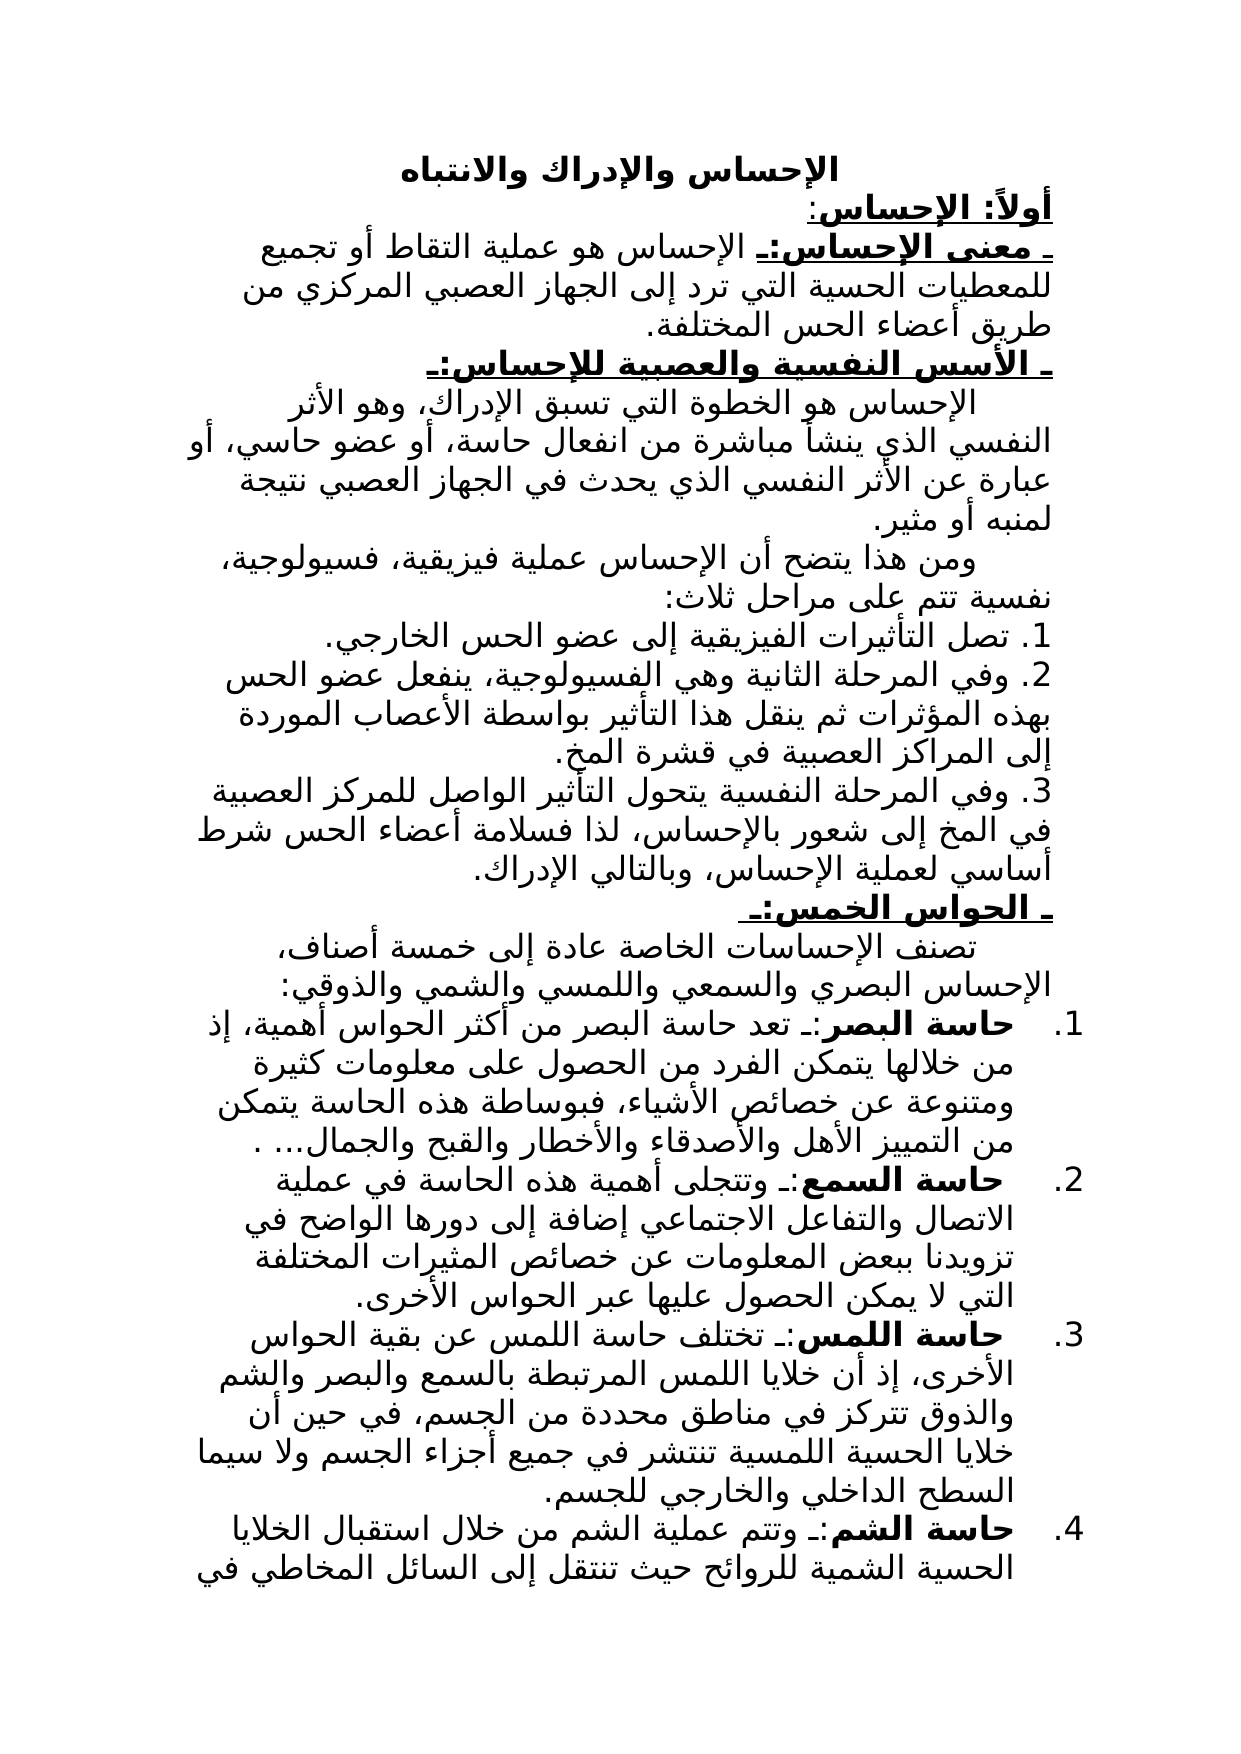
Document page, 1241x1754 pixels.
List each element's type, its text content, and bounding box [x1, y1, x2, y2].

text 3. وفي المرحلة النفسية يتحول التأثير الواصل للمركز العصبية في المخ إلى شعور بالإحساس، لذا فسلامة أعضاء الحس شرط أساسي لعملية الإحساس، وبالتالي الإدراك. [187, 772, 1053, 888]
text أولاً: الإحساس: [187, 189, 1053, 228]
text ـ الحواس الخمس:ـ [187, 888, 1053, 927]
text ومن هذا يتضح أن الإحساس عملية فيزيقية، فسيولوجية، نفسية تتم على مراحل ثلاث: [187, 538, 1053, 616]
list حاسة السمع:ـ وتتجلى أهمية هذه الحاسة في عملية الاتصال والتفاعل الاجتماعي إضافة إلى دورها الواضح في تزويدنا ببعض المعلومات عن خصائص المثيرات المختلفة التي لا يمكن الحصول عليها عبر الحواس الأخرى. [187, 1160, 1053, 1316]
text الإحساس هو الخطوة التي تسبق الإدراك، وهو الأثر النفسي الذي ينشأ مباشرة من انفعال حاسة، أو عضو حاسي، أو عبارة عن الأثر النفسي الذي يحدث في الجهاز العصبي نتيجة لمنبه أو مثير. [187, 383, 1053, 538]
text الإحساس والإدراك والانتباه [187, 150, 1053, 189]
text 2. وفي المرحلة الثانية وهي الفسيولوجية، ينفعل عضو الحس بهذه المؤثرات ثم ينقل هذا التأثير بواسطة الأعصاب الموردة إلى المراكز العصبية في قشرة المخ. [187, 655, 1053, 772]
list حاسة اللمس:ـ تختلف حاسة اللمس عن بقية الحواس الأخرى، إذ أن خلايا اللمس المرتبطة بالسمع والبصر والشم والذوق تتركز في مناطق محددة من الجسم، في حين أن خلايا الحسية اللمسية تنتشر في جميع أجزاء الجسم ولا سيما السطح الداخلي والخارجي للجسم. [187, 1316, 1053, 1510]
text ـ معنى الإحساس:ـ الإحساس هو عملية التقاط أو تجميع للمعطيات الحسية التي ترد إلى الجهاز العصبي المركزي من طريق أعضاء الحس المختلفة. [187, 228, 1053, 344]
text تصنف الإحساسات الخاصة عادة إلى خمسة أصناف، الإحساس البصري والسمعي واللمسي والشمي والذوقي: [187, 927, 1053, 1005]
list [187, 1510, 1053, 1588]
list حاسة البصر:ـ تعد حاسة البصر من أكثر الحواس أهمية، إذ من خلالها يتمكن الفرد من الحصول على معلومات كثيرة ومتنوعة عن خصائص الأشياء، فبوساطة هذه الحاسة يتمكن من التمييز الأهل والأصدقاء والأخطار والقبح والجمال... . [187, 1005, 1053, 1160]
text 1. تصل التأثيرات الفيزيقية إلى عضو الحس الخارجي. [187, 616, 1053, 655]
text ـ الأسس النفسية والعصبية للإحساس:ـ [187, 344, 1053, 383]
